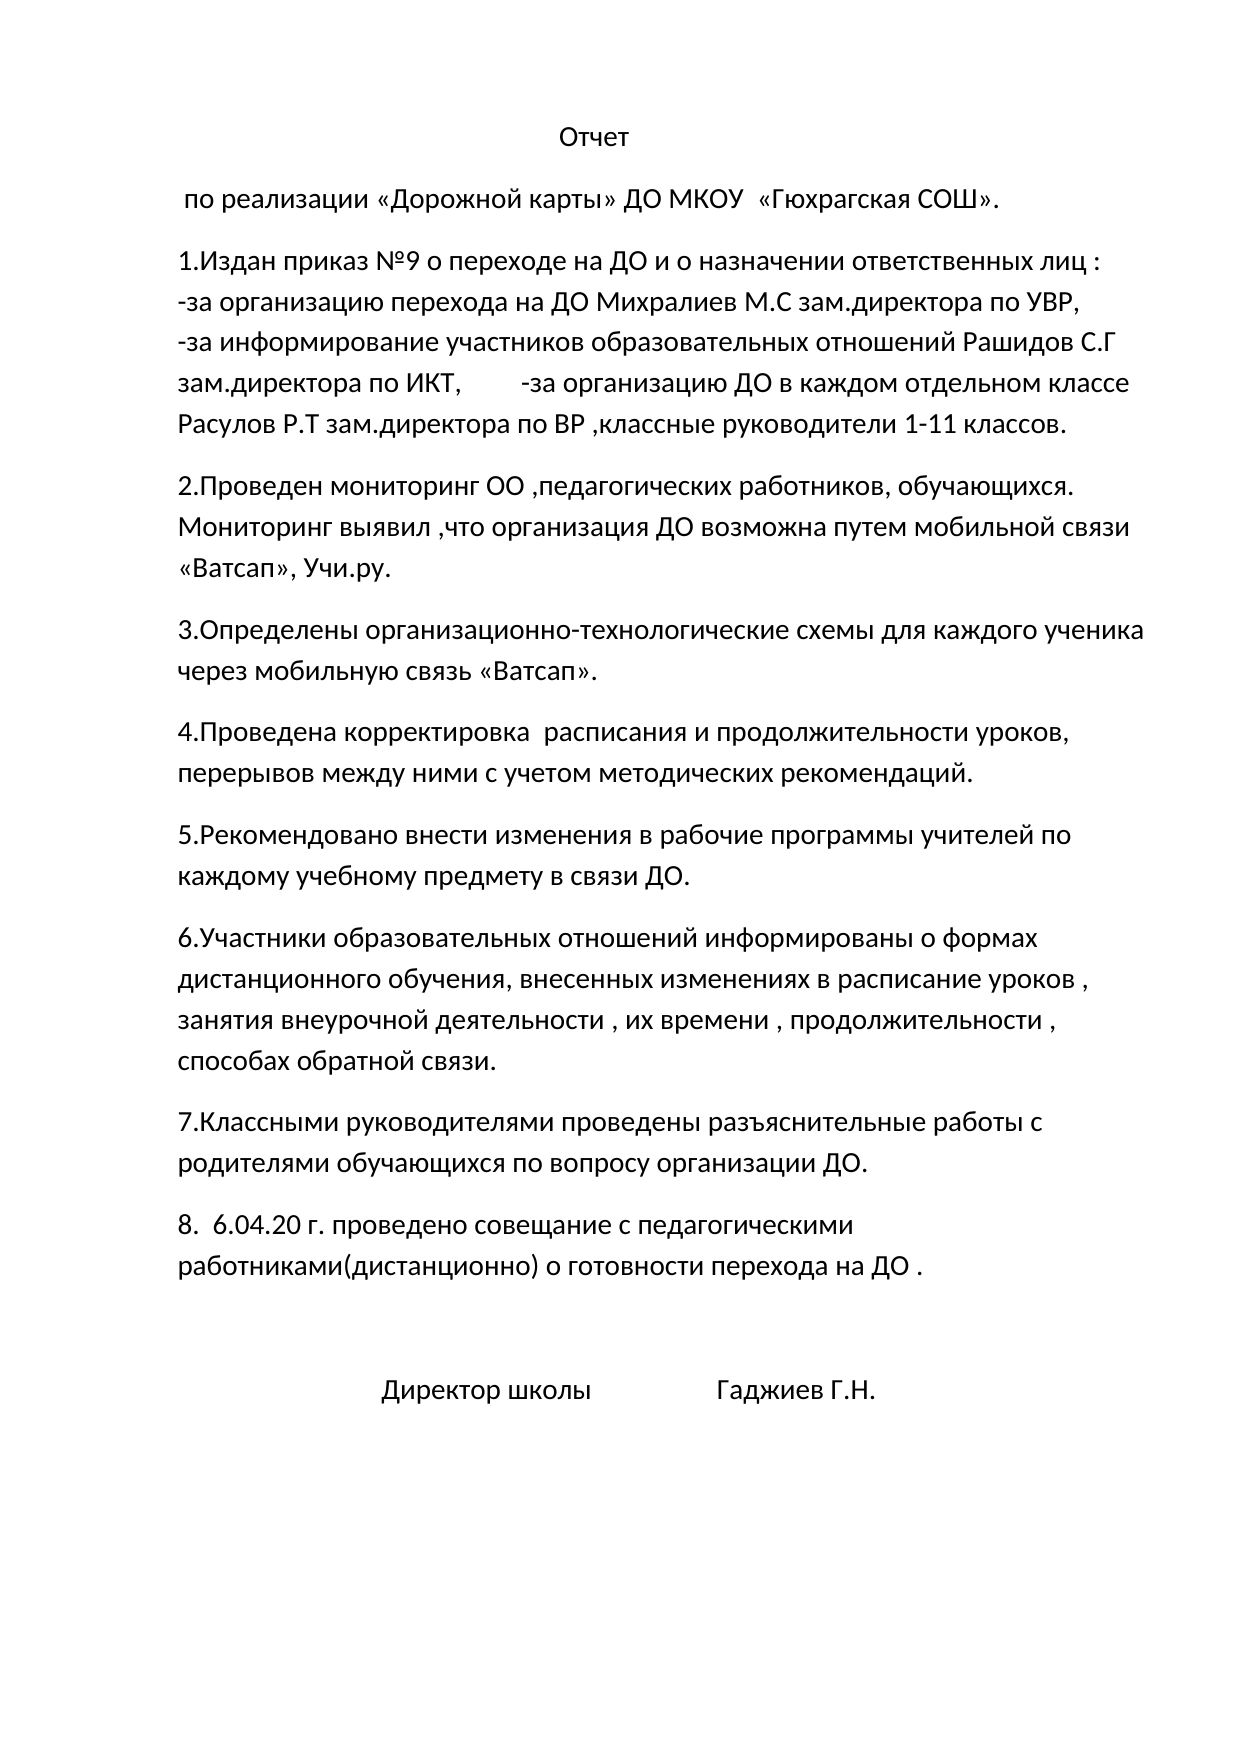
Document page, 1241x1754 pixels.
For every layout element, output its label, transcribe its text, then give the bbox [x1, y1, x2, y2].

text 8. 6.04.20 г. проведено совещание с педагогическими работниками(дистанционно) о готовности перехода на ДО . [177, 1206, 1152, 1283]
text 4.Проведена корректировка расписания и продолжительности уроков, перерывов между ними с учетом методических рекомендаций. [177, 713, 1152, 790]
text Отчет [177, 118, 1152, 154]
text Директор школы Гаджиев Г.Н. [177, 1371, 1152, 1406]
text 5.Рекомендовано внести изменения в рабочие программы учителей по каждому учебному предмету в связи ДО. [177, 816, 1152, 893]
text 6.Участники образовательных отношений информированы о формах дистанционного обучения, внесенных изменениях в расписание уроков , занятия внеурочной деятельности , их времени , продолжительности , способах обратной связи. [177, 919, 1152, 1077]
text 2.Проведен мониторинг ОО ,педагогических работников, обучающихся. Мониторинг выявил ,что организация ДО возможна путем мобильной связи «Ватсап», Учи.ру. [177, 467, 1152, 585]
text 7.Классными руководителями проведены разъяснительные работы с родителями обучающихся по вопросу организации ДО. [177, 1103, 1152, 1180]
text 1.Издан приказ №9 о переходе на ДО и о назначении ответственных лиц : -за организацию перехода на ДО Михралиев М.С зам.директора по УВР, -за информирование участников образовательных отношений Рашидов С.Г зам.директора по ИКТ, -за организацию ДО в каждом отдельном классе Расулов Р.Т зам.директора по ВР ,классные руководители 1-11 классов. [177, 242, 1152, 441]
text 3.Определены организационно-технологические схемы для каждого ученика через мобильную связь «Ватсап». [177, 611, 1152, 687]
text по реализации «Дорожной карты» ДО МКОУ «Гюхрагская СОШ». [177, 180, 1152, 216]
